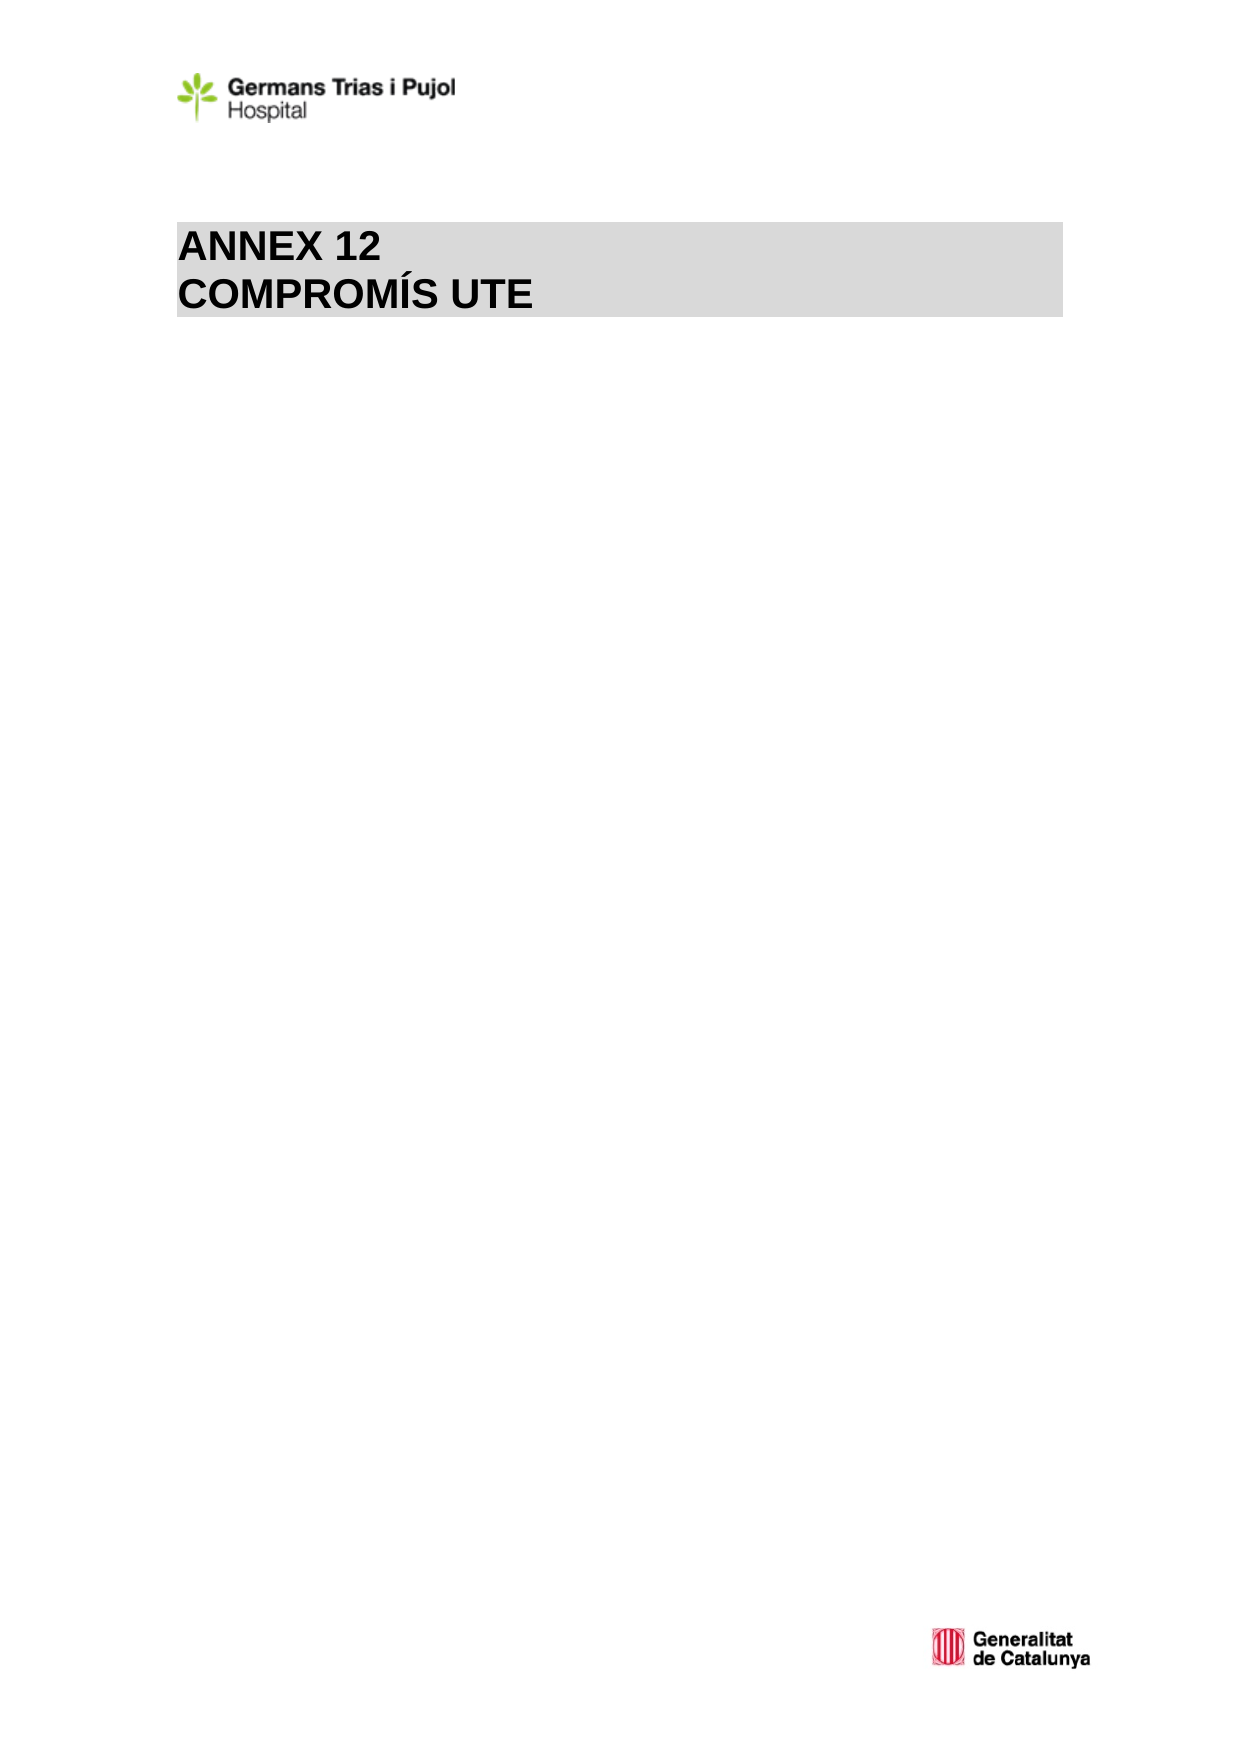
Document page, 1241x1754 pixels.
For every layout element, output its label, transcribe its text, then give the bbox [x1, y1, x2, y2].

text ANNEX 12 [177, 222, 1063, 269]
text COMPROMÍS UTE [177, 269, 1063, 317]
picture [893, 1621, 1129, 1674]
picture [177, 73, 455, 123]
